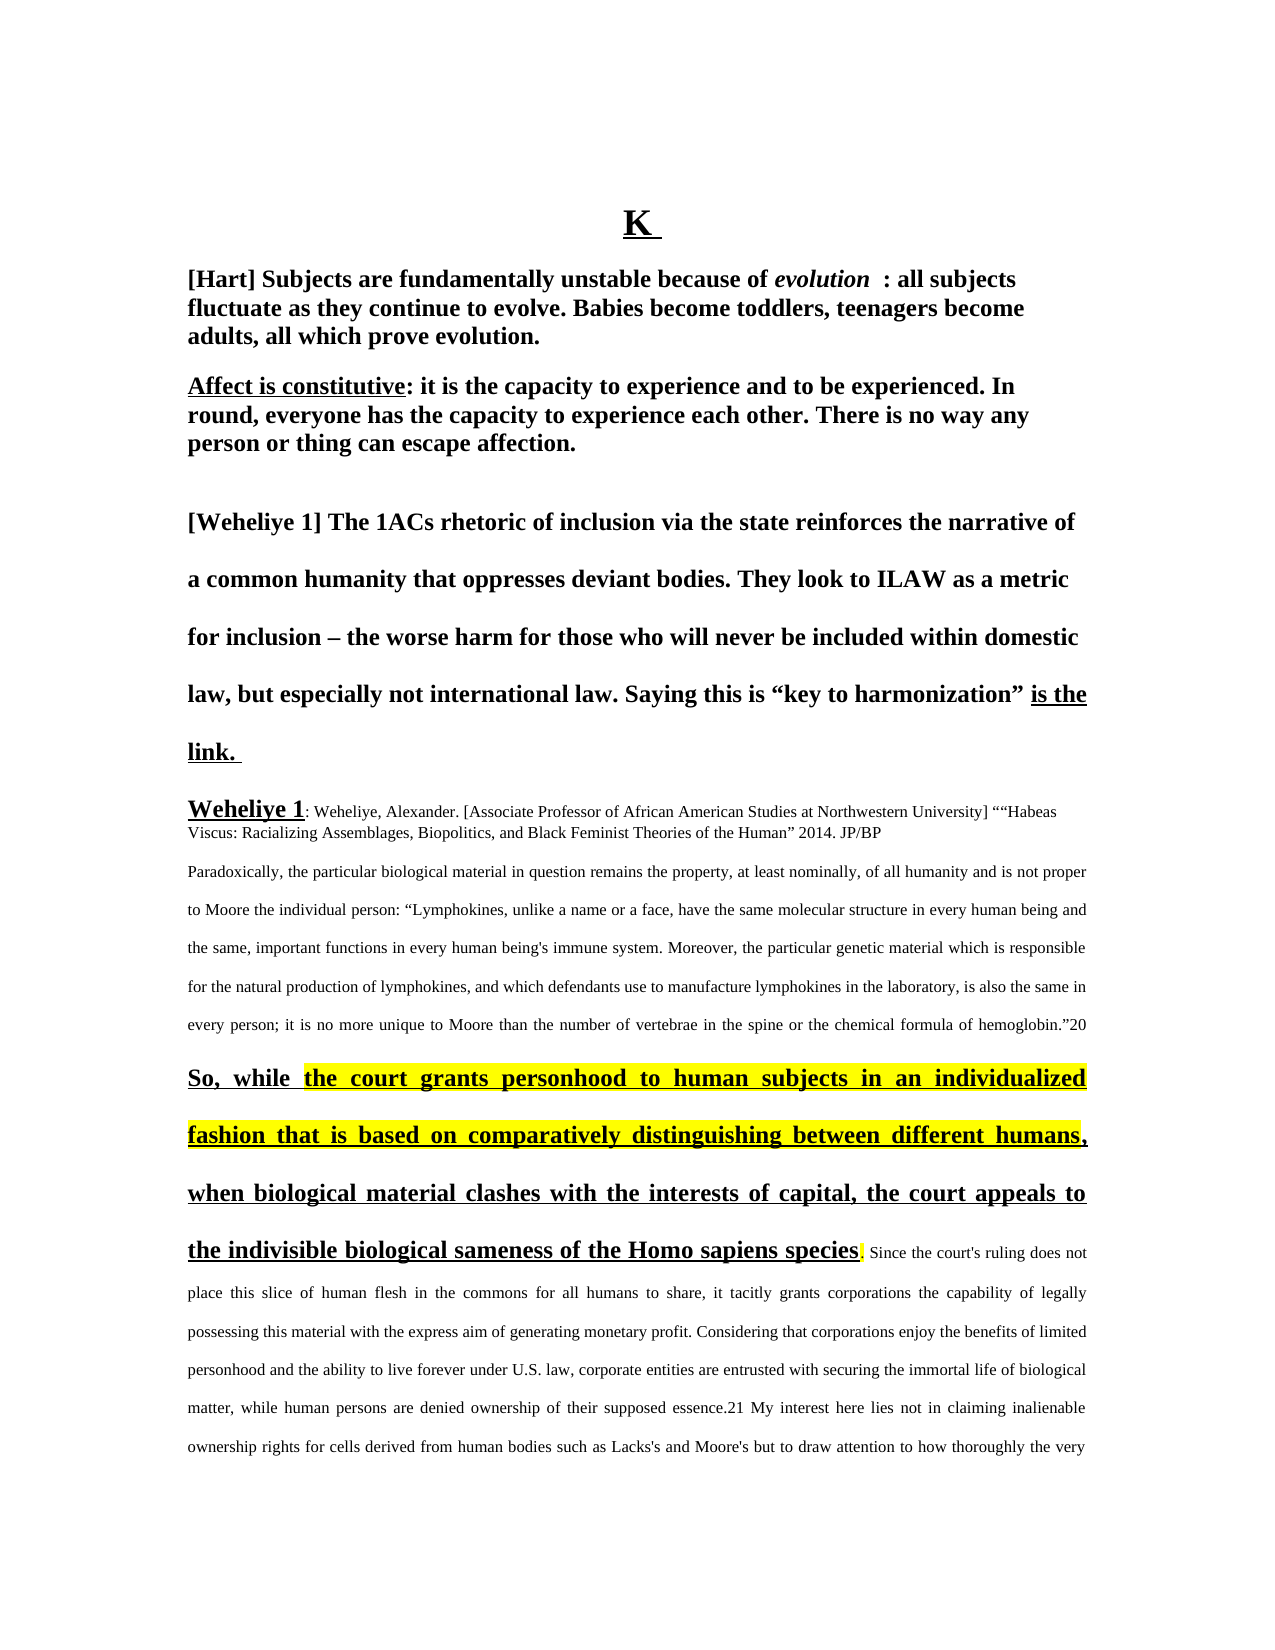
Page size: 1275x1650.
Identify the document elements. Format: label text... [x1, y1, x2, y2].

subtitle [Weheliye 1] The 1ACs rhetoric of inclusion via the state reinforces the narrative of a common humanity that oppresses deviant bodies. They look to ILAW as a metric for inclusion – the worse harm for those who will never be included within domestic law, but especially not international law. Saying this is “key to harmonization” is the link. [187, 507, 1087, 766]
subtitle Affect is constitutive: it is the capacity to experience and to be experienced. In round, everyone has the capacity to experience each other. There is no way any person or thing can escape affection. [187, 371, 1087, 457]
subtitle [Hart] Subjects are fundamentally unstable because of evolution : all subjects fluctuate as they continue to evolve. Babies become toddlers, teenagers become adults, all which prove evolution. [187, 264, 1087, 350]
text Weheliye 1: Weheliye, Alexander. [Associate Professor of African American Studies at Northwestern University] ““Habeas Viscus: Racializing Assemblages, Biopolitics, and Black Feminist Theories of the Human” 2014. JP/BP [187, 794, 1087, 842]
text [187, 1204, 1087, 1456]
subtitle K [187, 200, 1087, 243]
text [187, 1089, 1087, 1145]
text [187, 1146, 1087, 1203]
